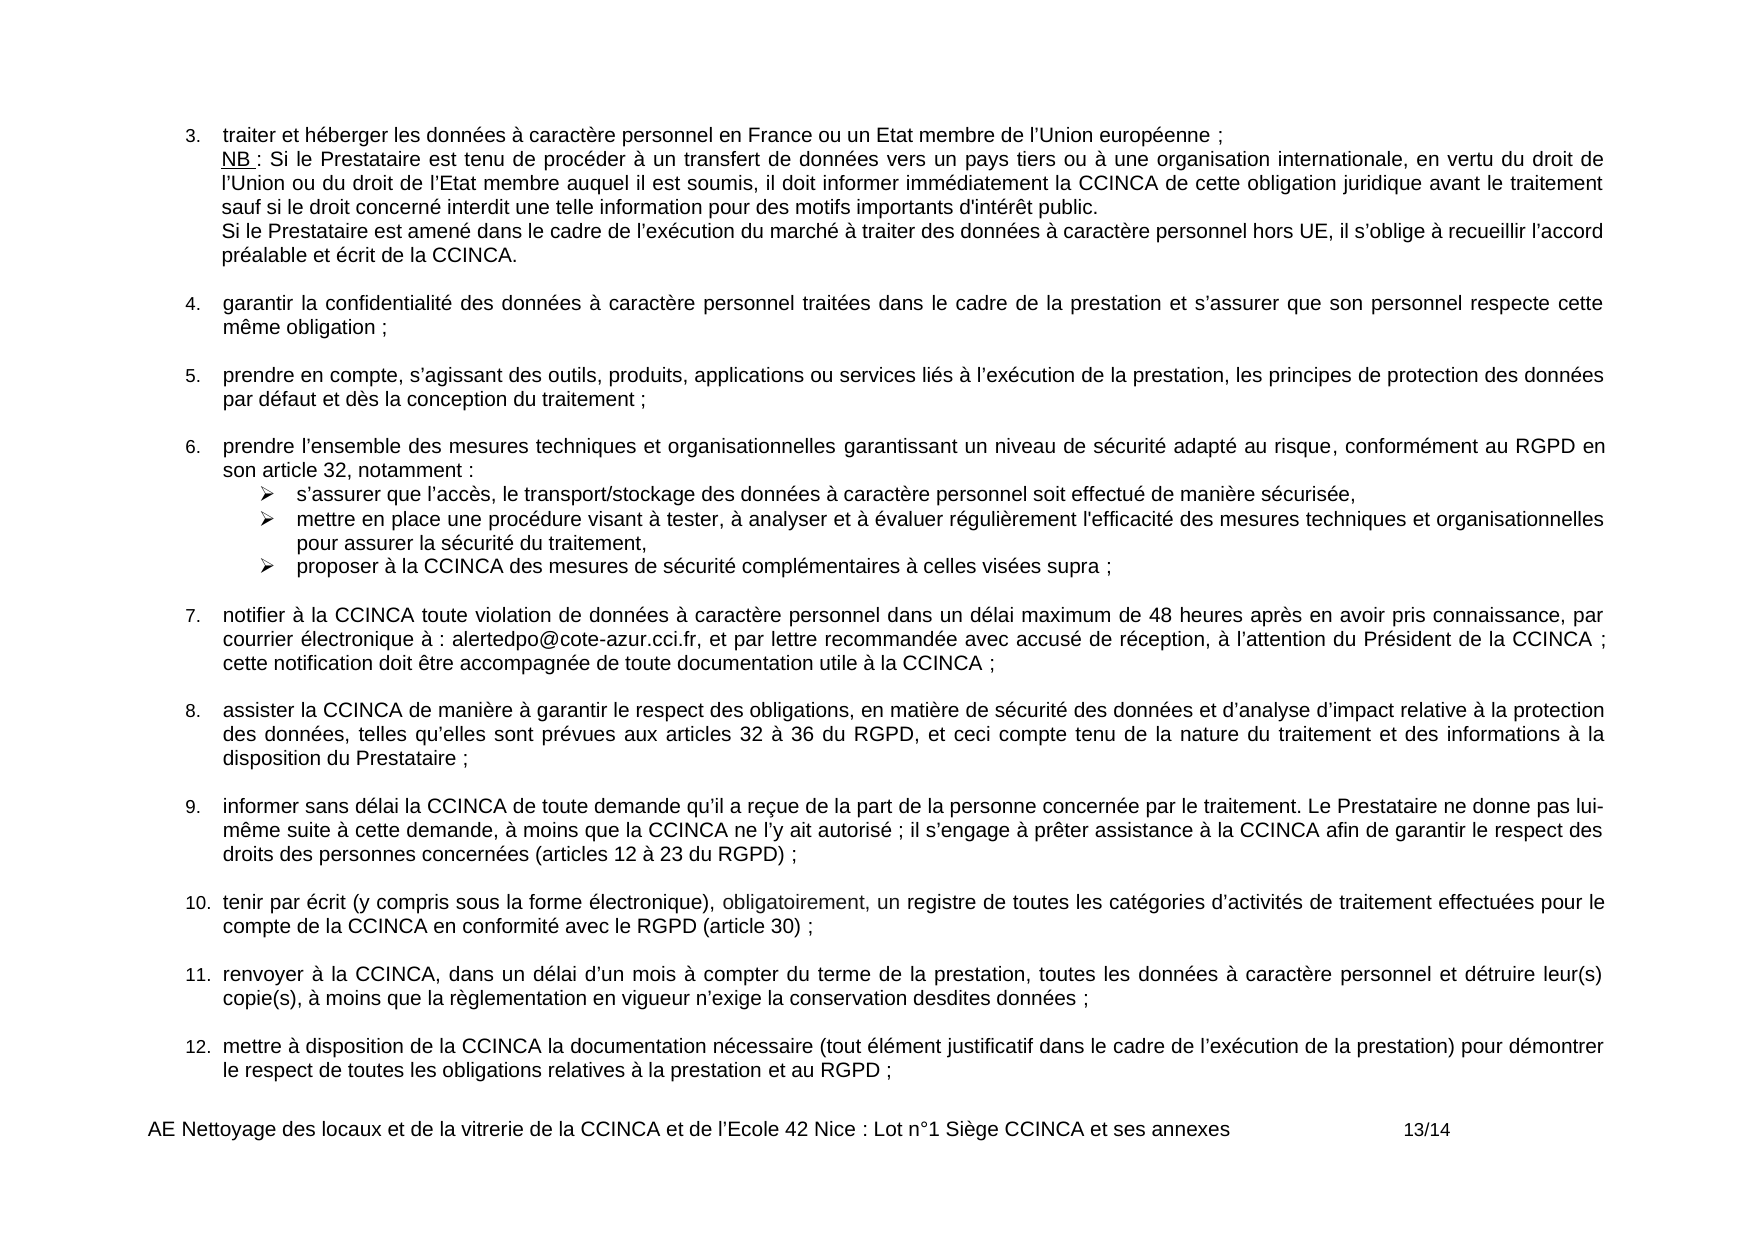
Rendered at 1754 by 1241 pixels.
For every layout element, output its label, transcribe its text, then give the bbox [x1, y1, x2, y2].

list mettre à disposition de la CCINCA la documentation nécessaire (tout élément justificatif dans le cadre de l’exécution de la prestation) pour démontrer le respect de toutes les obligations relatives à la prestation et au RGPD ; [185, 1034, 1606, 1082]
list proposer à la CCINCA des mesures de sécurité complémentaires à celles visées supra ; [259, 554, 1606, 578]
list informer sans délai la CCINCA de toute demande qu’il a reçue de la part de la personne concernée par le traitement. Le Prestataire ne donne pas lui-même suite à cette demande, à moins que la CCINCA ne l’y ait autorisé ; il s’engage à prêter assistance à la CCINCA afin de garantir le respect des droits des personnes concernées (articles 12 à 23 du RGPD) ; [185, 794, 1606, 866]
list garantir la confidentialité des données à caractère personnel traitées dans le cadre de la prestation et s’assurer que son personnel respecte cette même obligation ; [185, 291, 1606, 338]
list mettre en place une procédure visant à tester, à analyser et à évaluer régulièrement l'efficacité des mesures techniques et organisationnelles pour assurer la sécurité du traitement, [259, 506, 1606, 554]
list tenir par écrit (y compris sous la forme électronique), obligatoirement, un registre de toutes les catégories d’activités de traitement effectuées pour le compte de la CCINCA en conformité avec le RGPD (article 30) ; [185, 890, 1606, 938]
list assister la CCINCA de manière à garantir le respect des obligations, en matière de sécurité des données et d’analyse d’impact relative à la protection des données, telles qu’elles sont prévues aux articles 32 à 36 du RGPD, et ceci compte tenu de la nature du traitement et des informations à la disposition du Prestataire ; [185, 698, 1606, 770]
list prendre l’ensemble des mesures techniques et organisationnelles garantissant un niveau de sécurité adapté au risque, conformément au RGPD en son article 32, notamment : [185, 434, 1606, 482]
list renvoyer à la CCINCA, dans un délai d’un mois à compter du terme de la prestation, toutes les données à caractère personnel et détruire leur(s) copie(s), à moins que la règlementation en vigueur n’exige la conservation desdites données ; [185, 962, 1606, 1010]
list NB : Si le Prestataire est tenu de procéder à un transfert de données vers un pays tiers ou à une organisation internationale, en vertu du droit de l’Union ou du droit de l’Etat membre auquel il est soumis, il doit informer immédiatement la CCINCA de cette obligation juridique avant le traitement sauf si le droit concerné interdit une telle information pour des motifs importants d'intérêt public. [221, 147, 1606, 219]
list prendre en compte, s’agissant des outils, produits, applications ou services liés à l’exécution de la prestation, les principes de protection des données par défaut et dès la conception du traitement ; [185, 362, 1606, 410]
list traiter et héberger les données à caractère personnel en France ou un Etat membre de l’Union européenne ; [185, 123, 1606, 147]
list notifier à la CCINCA toute violation de données à caractère personnel dans un délai maximum de 48 heures après en avoir pris connaissance, par courrier électronique à : alertedpo@cote-azur.cci.fr, et par lettre recommandée avec accusé de réception, à l’attention du Président de la CCINCA ; cette notification doit être accompagnée de toute documentation utile à la CCINCA ; [185, 602, 1606, 674]
list Si le Prestataire est amené dans le cadre de l’exécution du marché à traiter des données à caractère personnel hors UE, il s’oblige à recueillir l’accord préalable et écrit de la CCINCA. [221, 219, 1606, 267]
list s’assurer que l’accès, le transport/stockage des données à caractère personnel soit effectué de manière sécurisée, [259, 482, 1606, 506]
